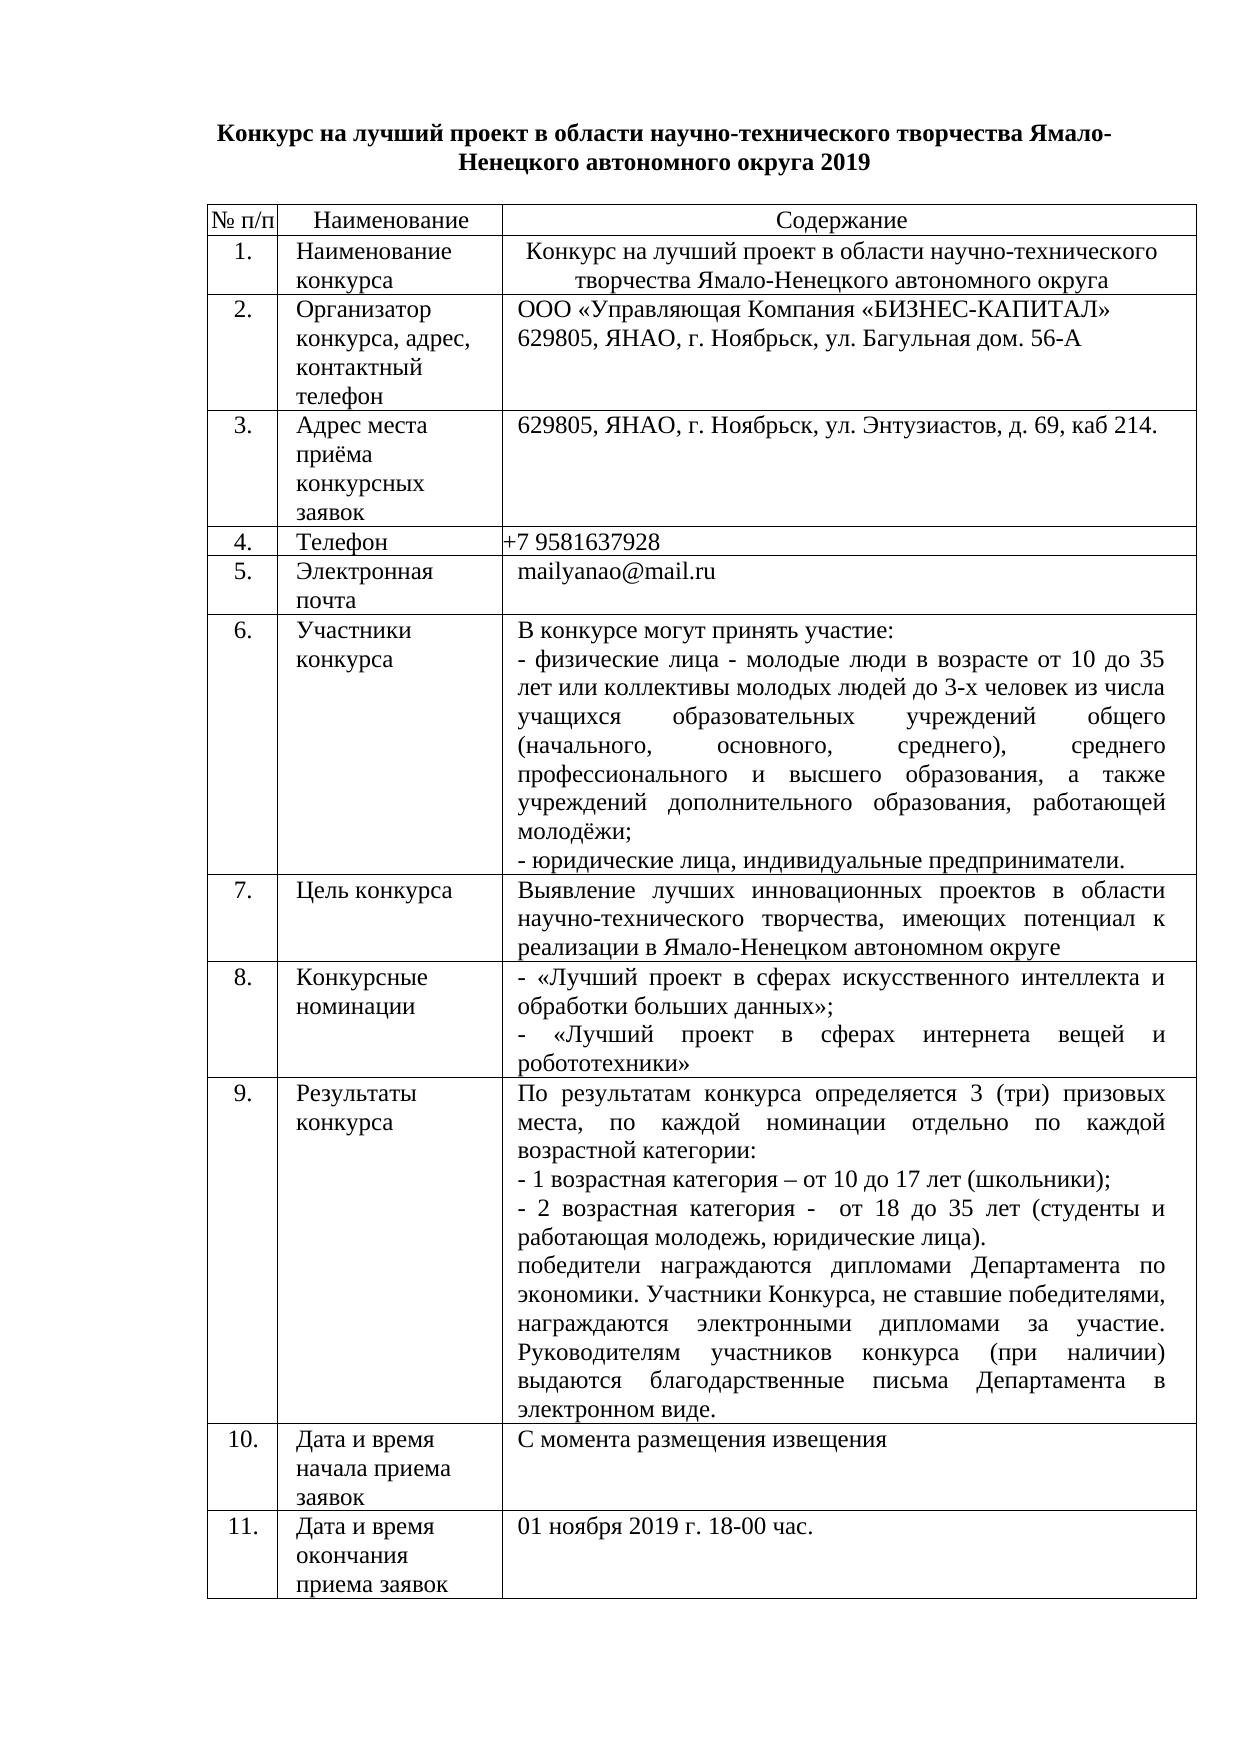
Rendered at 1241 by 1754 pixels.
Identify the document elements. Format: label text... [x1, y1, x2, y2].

text Конкурс на лучший проект в области научно-технического творчества Ямало-Ненецкого автономного округа 2019 [177, 118, 1152, 176]
table_cell 6. [208, 615, 277, 874]
table_header Содержание [503, 205, 1196, 235]
table_cell Адрес места приёма конкурсных заявок [278, 411, 502, 526]
table_header Наименование [278, 205, 502, 235]
table_cell 10. [208, 1424, 277, 1510]
table_cell 01 ноября 2019 г. 18-00 час. [503, 1511, 1196, 1598]
table_cell Организатор конкурса, адрес, контактный телефон [278, 295, 502, 409]
table_cell Конкурс на лучший проект в области научно-технического творчества Ямало-Ненецкого автономного округа [503, 236, 1196, 293]
table_cell 11. [208, 1511, 277, 1598]
table_cell mailyanao@mail.ru [503, 556, 1196, 614]
table_cell Участники конкурса [278, 615, 502, 874]
table_cell Наименование конкурса [278, 236, 502, 293]
table_cell 2. [208, 295, 277, 409]
table_cell 1. [208, 236, 277, 293]
table_cell Выявление лучших инновационных проектов в области научно-технического творчества, имеющих потенциал к реализации в Ямало-Ненецком автономном округе [503, 875, 1196, 961]
table_cell Дата и время окончания приема заявок [278, 1511, 502, 1598]
table_header № п/п [208, 205, 277, 235]
table_cell Телефон [278, 527, 502, 555]
table_cell +7 9581637928 [503, 527, 1196, 555]
table_cell 4. [208, 527, 277, 555]
table_cell Результаты конкурса [278, 1078, 502, 1423]
table_cell По результатам конкурса определяется 3 (три) призовых места, по каждой номинации отдельно по каждой возрастной категории: - 1 возрастная категория – от 10 до 17 лет (школьники); - 2 возрастная категория - от 18 до 35 лет (студенты и работающая молодежь, юридические лица). победители награждаются дипломами Департамента по экономики. Участники Конкурса, не ставшие победителями, награждаются электронными дипломами за участие. Руководителям участников конкурса (при наличии) выдаются благодарственные письма Департамента в электронном виде. [503, 1078, 1196, 1423]
table_cell Электронная почта [278, 556, 502, 614]
table_cell С момента размещения извещения [503, 1424, 1196, 1510]
table_cell 5. [208, 556, 277, 614]
table_cell 3. [208, 411, 277, 526]
table_cell Дата и время начала приема заявок [278, 1424, 502, 1510]
table_cell 8. [208, 962, 277, 1077]
table_cell Цель конкурса [278, 875, 502, 961]
table_cell - «Лучший проект в сферах искусственного интеллекта и обработки больших данных»; - «Лучший проект в сферах интернета вещей и робототехники» [503, 962, 1196, 1077]
table_cell В конкурсе могут принять участие: - физические лица - молодые люди в возрасте от 10 до 35 лет или коллективы молодых людей до 3-х человек из числа учащихся образовательных учреждений общего (начального, основного, среднего), среднего профессионального и высшего образования, а также учреждений дополнительного образования, работающей молодёжи; - юридические лица, индивидуальные предприниматели. [503, 615, 1196, 874]
table_cell 629805, ЯНАО, г. Ноябрьск, ул. Энтузиастов, д. 69, каб 214. [503, 411, 1196, 526]
table_cell Конкурсные номинации [278, 962, 502, 1077]
table_cell 9. [208, 1078, 277, 1423]
table_cell ООО «Управляющая Компания «БИЗНЕС-КАПИТАЛ» 629805, ЯНАО, г. Ноябрьск, ул. Багульная дом. 56-А [503, 295, 1196, 409]
table_cell 7. [208, 875, 277, 961]
